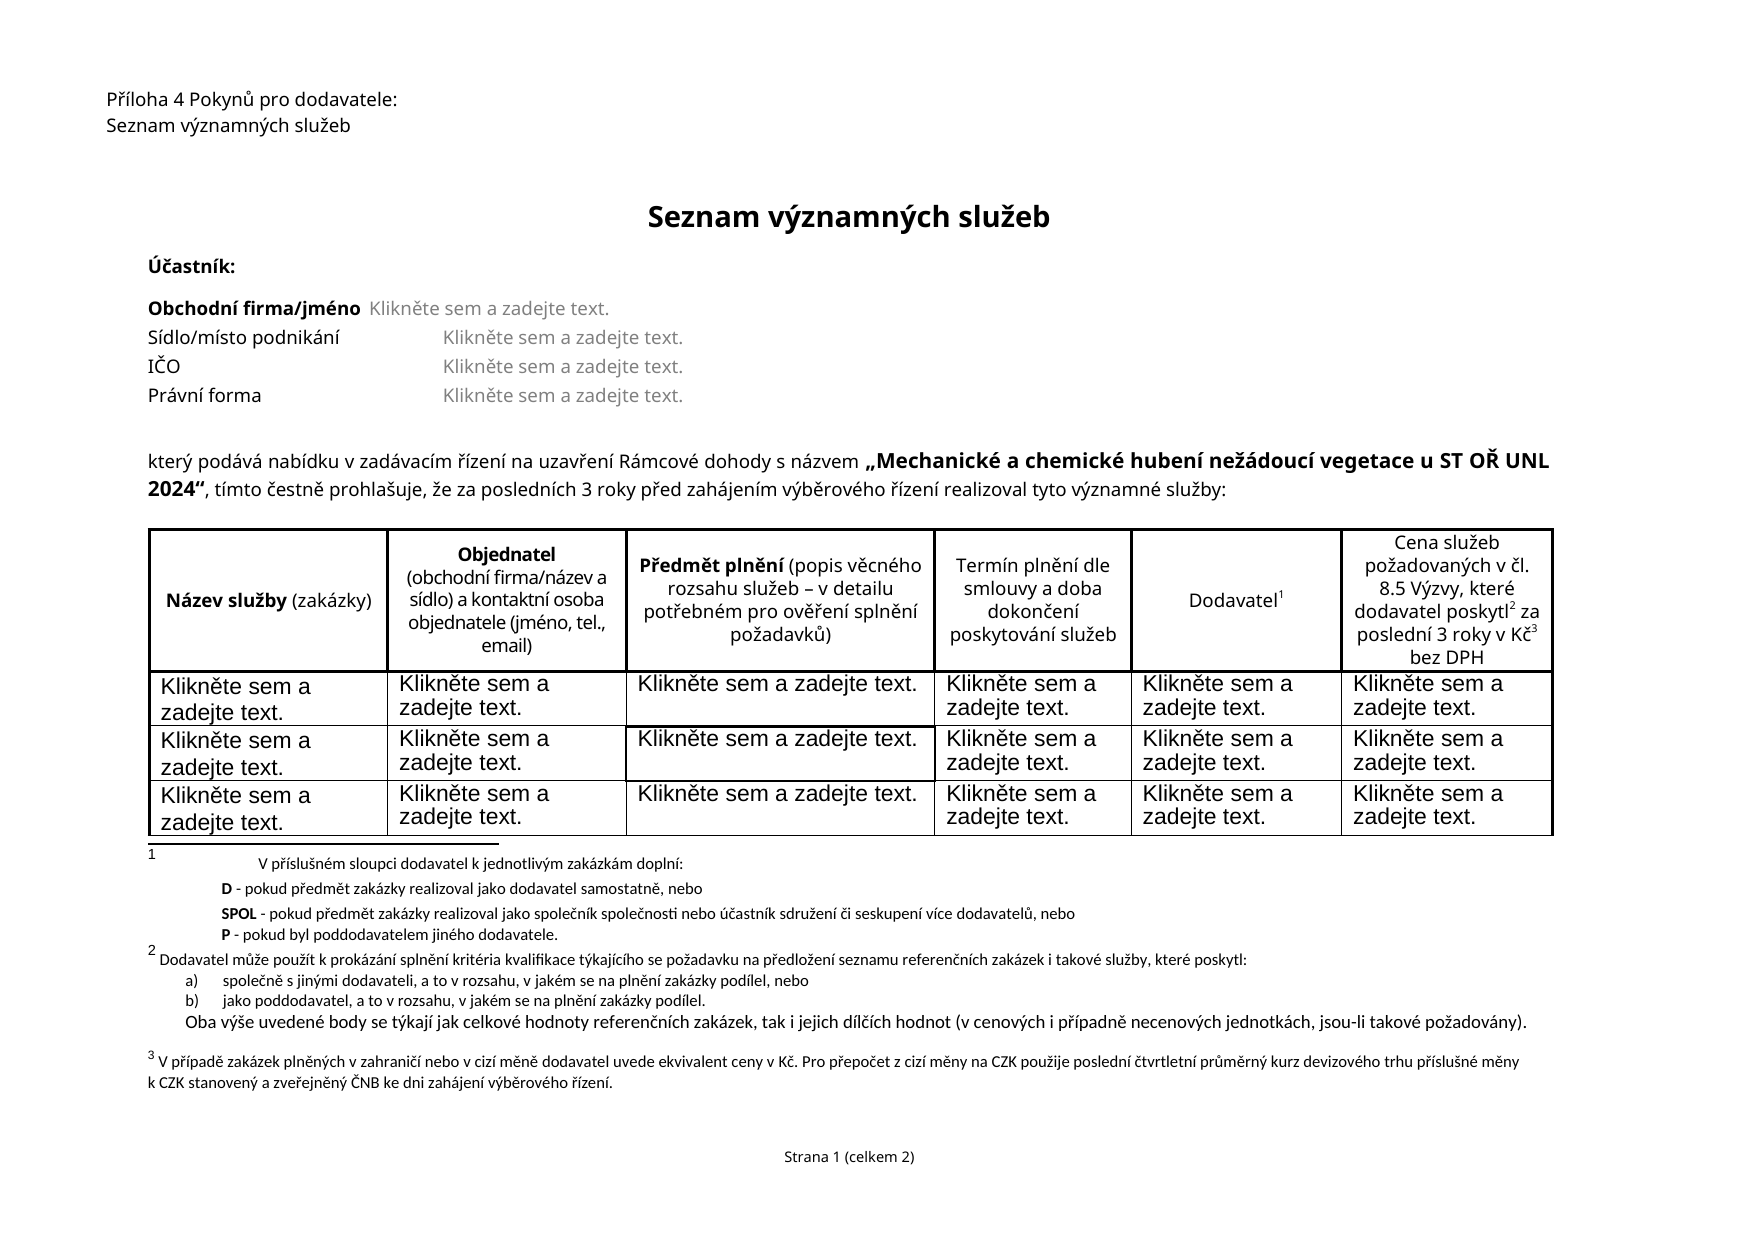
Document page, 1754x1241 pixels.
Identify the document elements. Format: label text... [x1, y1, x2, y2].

text který podává nabídku v zadávacím řízení na uzavření Rámcové dohody s názvem „Mechanické a chemické hubení nežádoucí vegetace u ST OŘ UNL 2024“, tímto čestně prohlašuje, že za posledních 3 roky před zahájením výběrového řízení realizoval tyto významné služby: [148, 446, 1551, 503]
text Sídlo/místo podnikání [148, 321, 1551, 350]
text IČO [148, 350, 1551, 379]
title Seznam významných služeb [148, 196, 1551, 236]
table_header Cena služeb požadovaných v čl. 8.5 Výzvy, které dodavatel poskytl za poslední 3 roky v Kč bez DPH [1343, 531, 1551, 669]
text Obchodní firma/jméno [148, 292, 1551, 321]
text Účastník: [148, 249, 1551, 279]
table_header Objednatel (obchodní firma/název a sídlo) a kontaktní osoba objednatele (jméno, tel., email) [389, 531, 625, 669]
table_header Název služby (zakázky) [151, 531, 386, 669]
table_header Termín plnění dle smlouvy a doba dokončení poskytování služeb [936, 531, 1130, 669]
table_header Dodavatel [1133, 531, 1340, 669]
table_header Předmět plnění (popis věcného rozsahu služeb – v detailu potřebném pro ověření splnění požadavků) [628, 531, 933, 669]
text Právní forma [148, 379, 1551, 408]
